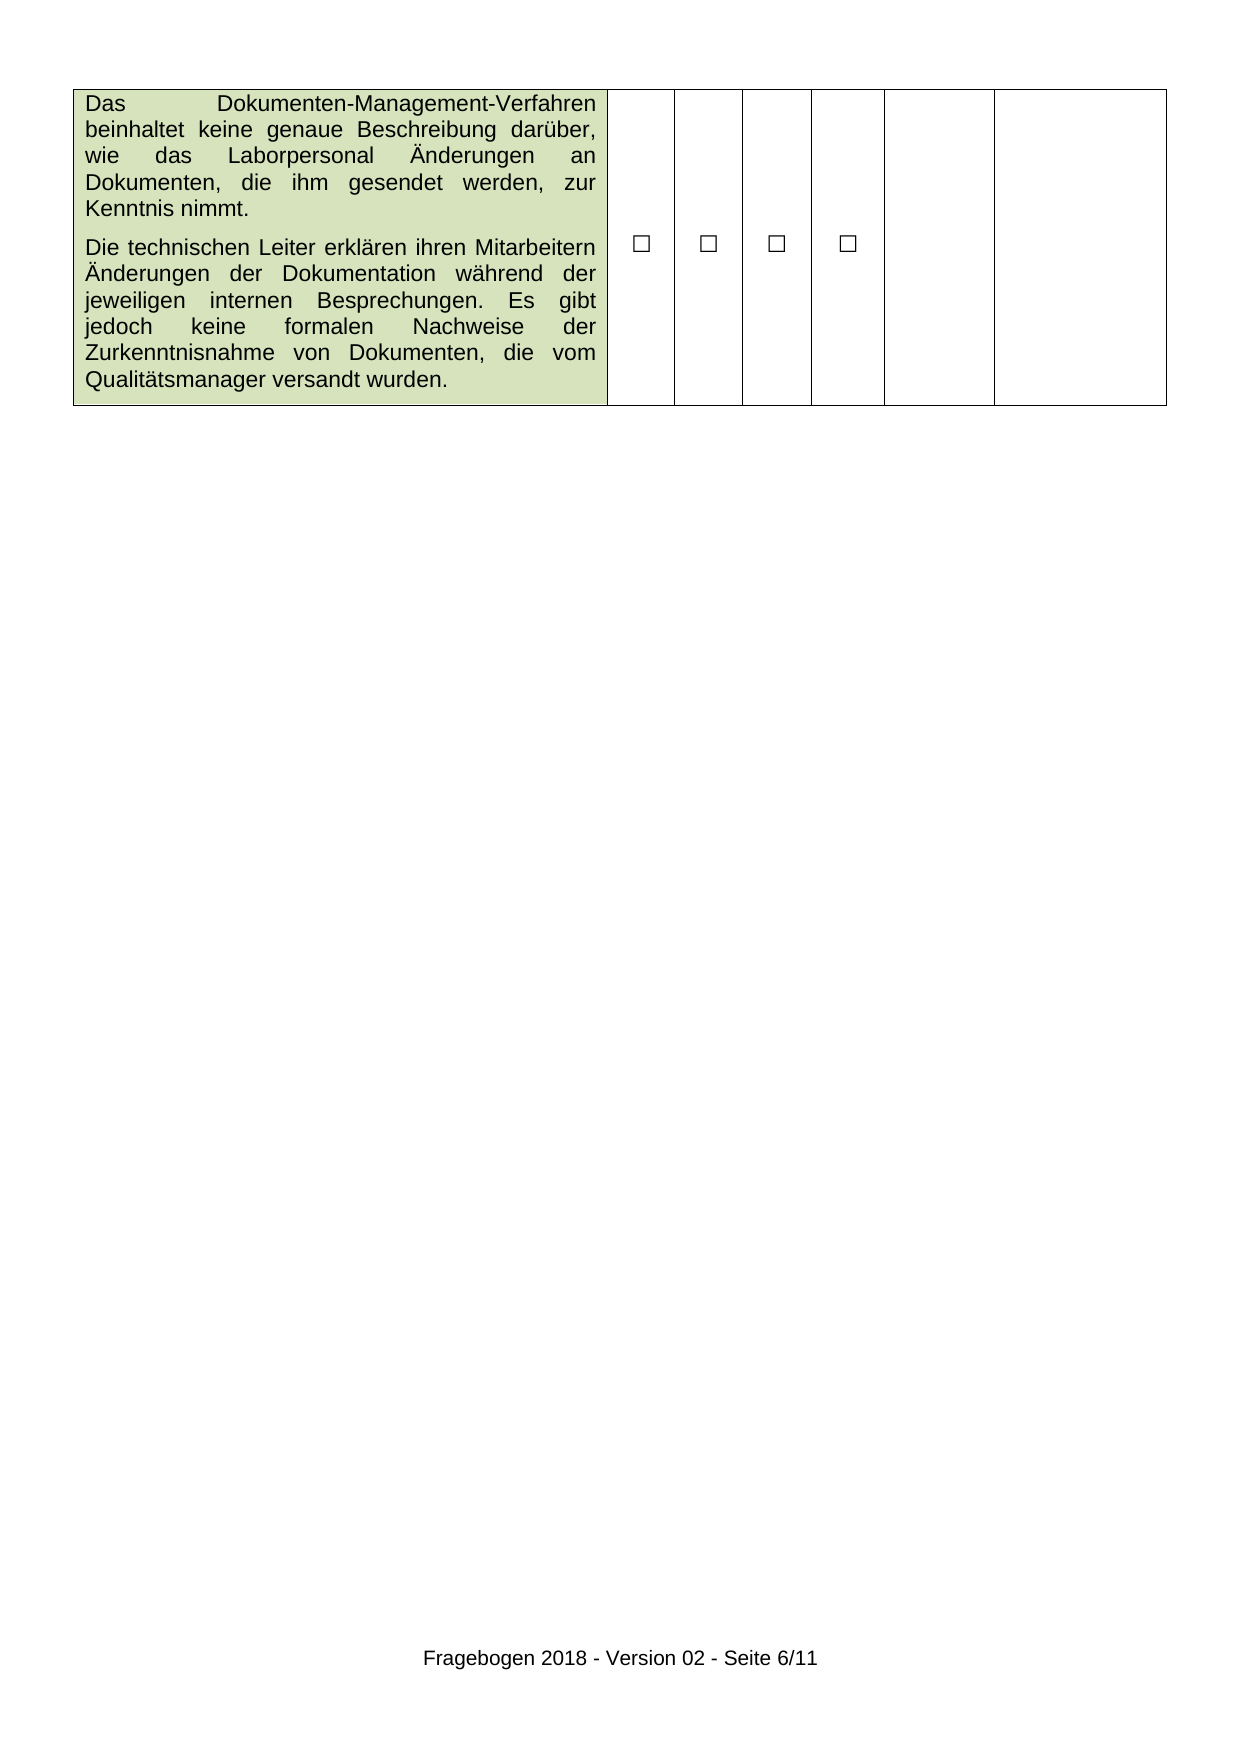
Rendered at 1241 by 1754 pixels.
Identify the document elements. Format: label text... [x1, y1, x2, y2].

table_cell Das Dokumenten-Management-Verfahren beinhaltet keine genaue Beschreibung darüber, wie das Laborpersonal Änderungen an Dokumenten, die ihm gesendet werden, zur Kenntnis nimmt. Die technischen Leiter erklären ihren Mitarbeitern Änderungen der Dokumentation während der jeweiligen internen Besprechungen. Es gibt jedoch keine formalen Nachweise der Zurkenntnisnahme von Dokumenten, die vom Qualitätsmanager versandt wurden. [74, 90, 607, 404]
table_cell [885, 90, 994, 404]
table_cell [995, 90, 1166, 404]
